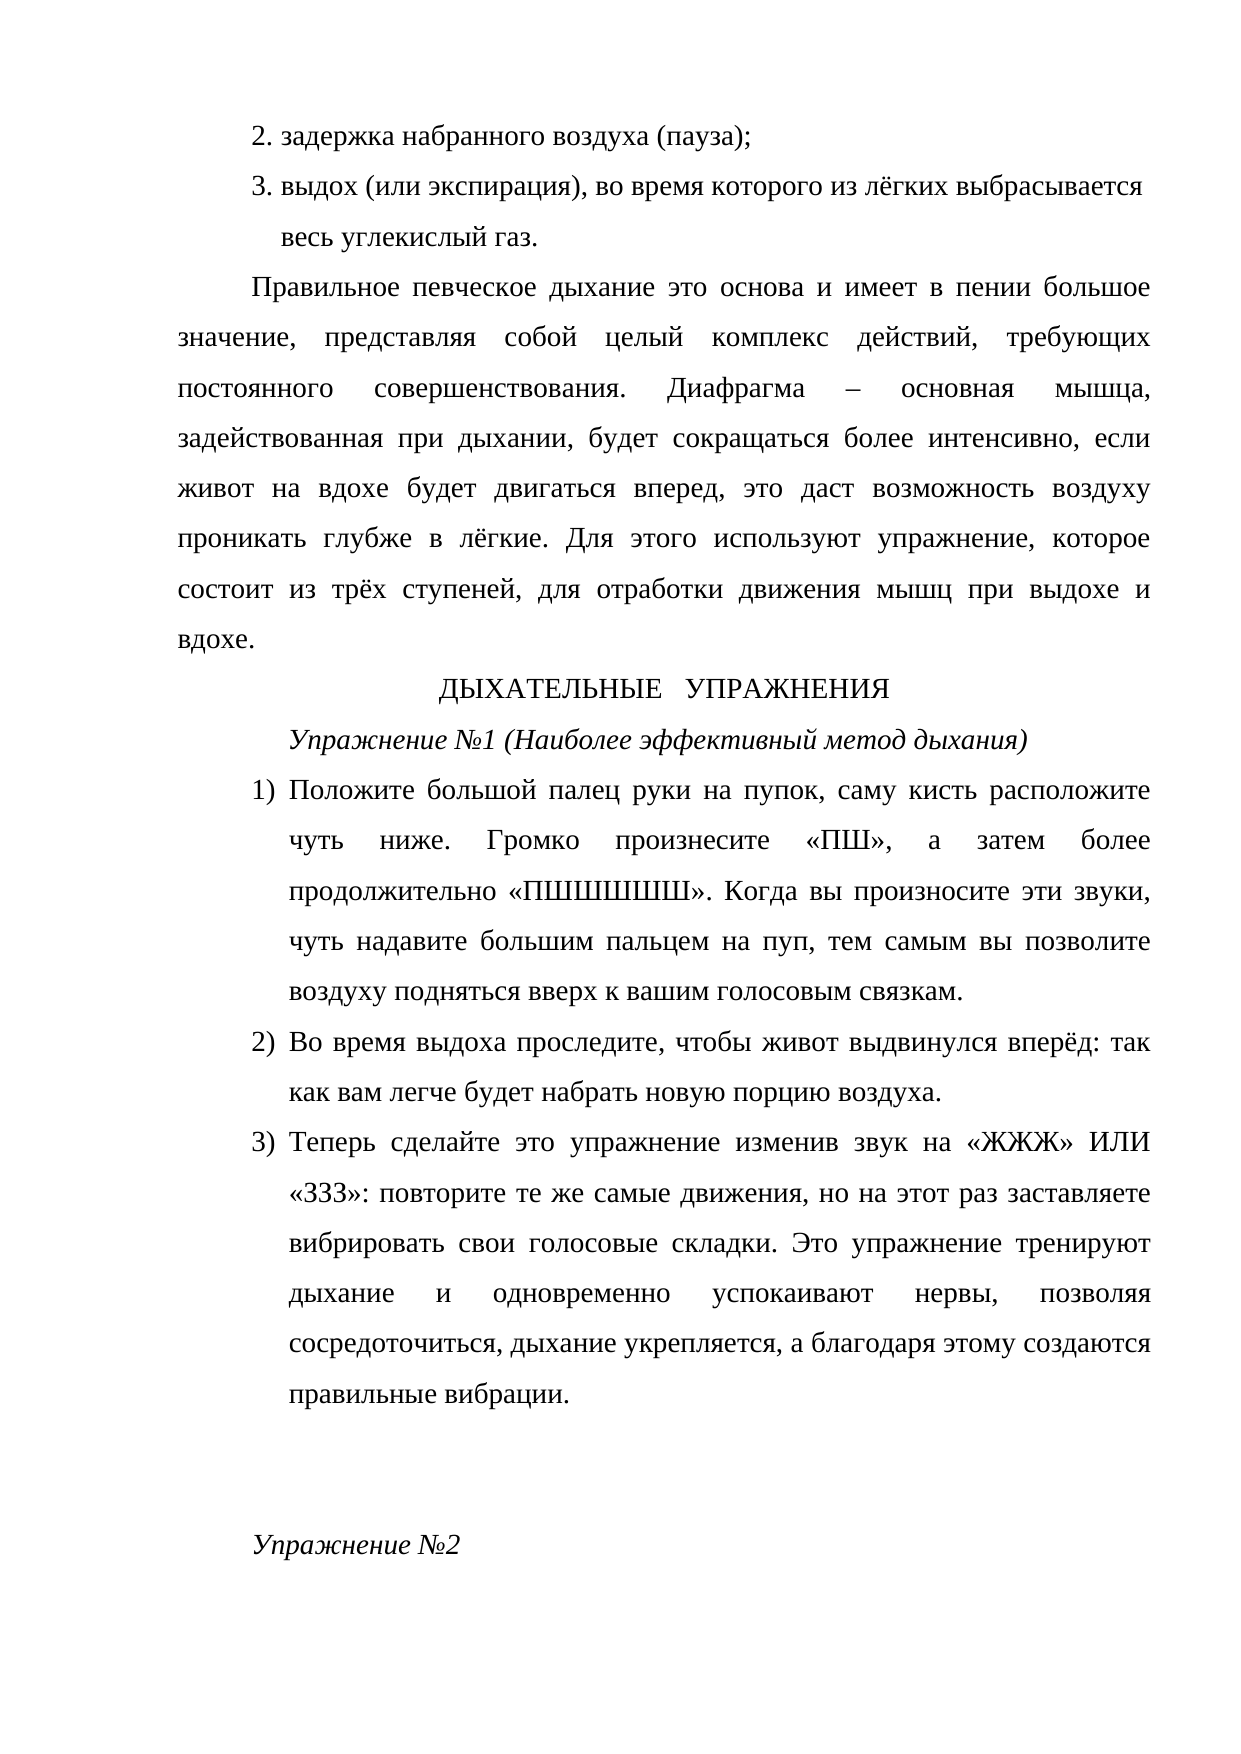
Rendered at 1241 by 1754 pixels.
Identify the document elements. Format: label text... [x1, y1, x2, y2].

text ДЫХАТЕЛЬНЫЕ УПРАЖНЕНИЯ [177, 672, 1152, 705]
list Во время выдоха проследите, чтобы живот выдвинулся вперёд: так как вам легче будет набрать новую порцию воздуха. [251, 1024, 1152, 1108]
text Упражнение №2 [177, 1527, 1152, 1560]
list Теперь сделайте это упражнение изменив звук на «ЖЖЖ» ИЛИ «ЗЗЗ»: повторите те же самые движения, но на этот раз заставляете вибрировать свои голосовые складки. Это упражнение тренируют дыхание и одновременно успокаивают нервы, позволяя сосредоточиться, дыхание укрепляется, а благодаря этому создаются правильные вибрации. [251, 1124, 1152, 1409]
list задержка набранного воздуха (пауза); [251, 118, 1152, 152]
text Правильное певческое дыхание это основа и имеет в пении большое значение, представляя собой целый комплекс действий, требующих постоянного совершенствования. Диафрагма – основная мышца, задействованная при дыхании, будет сокращаться более интенсивно, если живот на вдохе будет двигаться вперед, это даст возможность воздуху проникать глубже в лёгкие. Для этого используют упражнение, которое состоит из трёх ступеней, для отработки движения мышц при выдохе и вдохе. [177, 269, 1152, 655]
list Положите большой палец руки на пупок, саму кисть расположите чуть ниже. Громко произнесите «ПШ», а затем более продолжительно «ПШШШШШ». Когда вы произносите эти звуки, чуть надавите большим пальцем на пуп, тем самым вы позволите воздуху подняться вверх к вашим голосовым связкам. [251, 772, 1152, 1007]
list выдох (или экспирация), во время которого из лёгких выбрасывается весь углекислый газ. [251, 168, 1152, 252]
text Упражнение №1 (Наиболее эффективный метод дыхания) [177, 722, 1152, 755]
